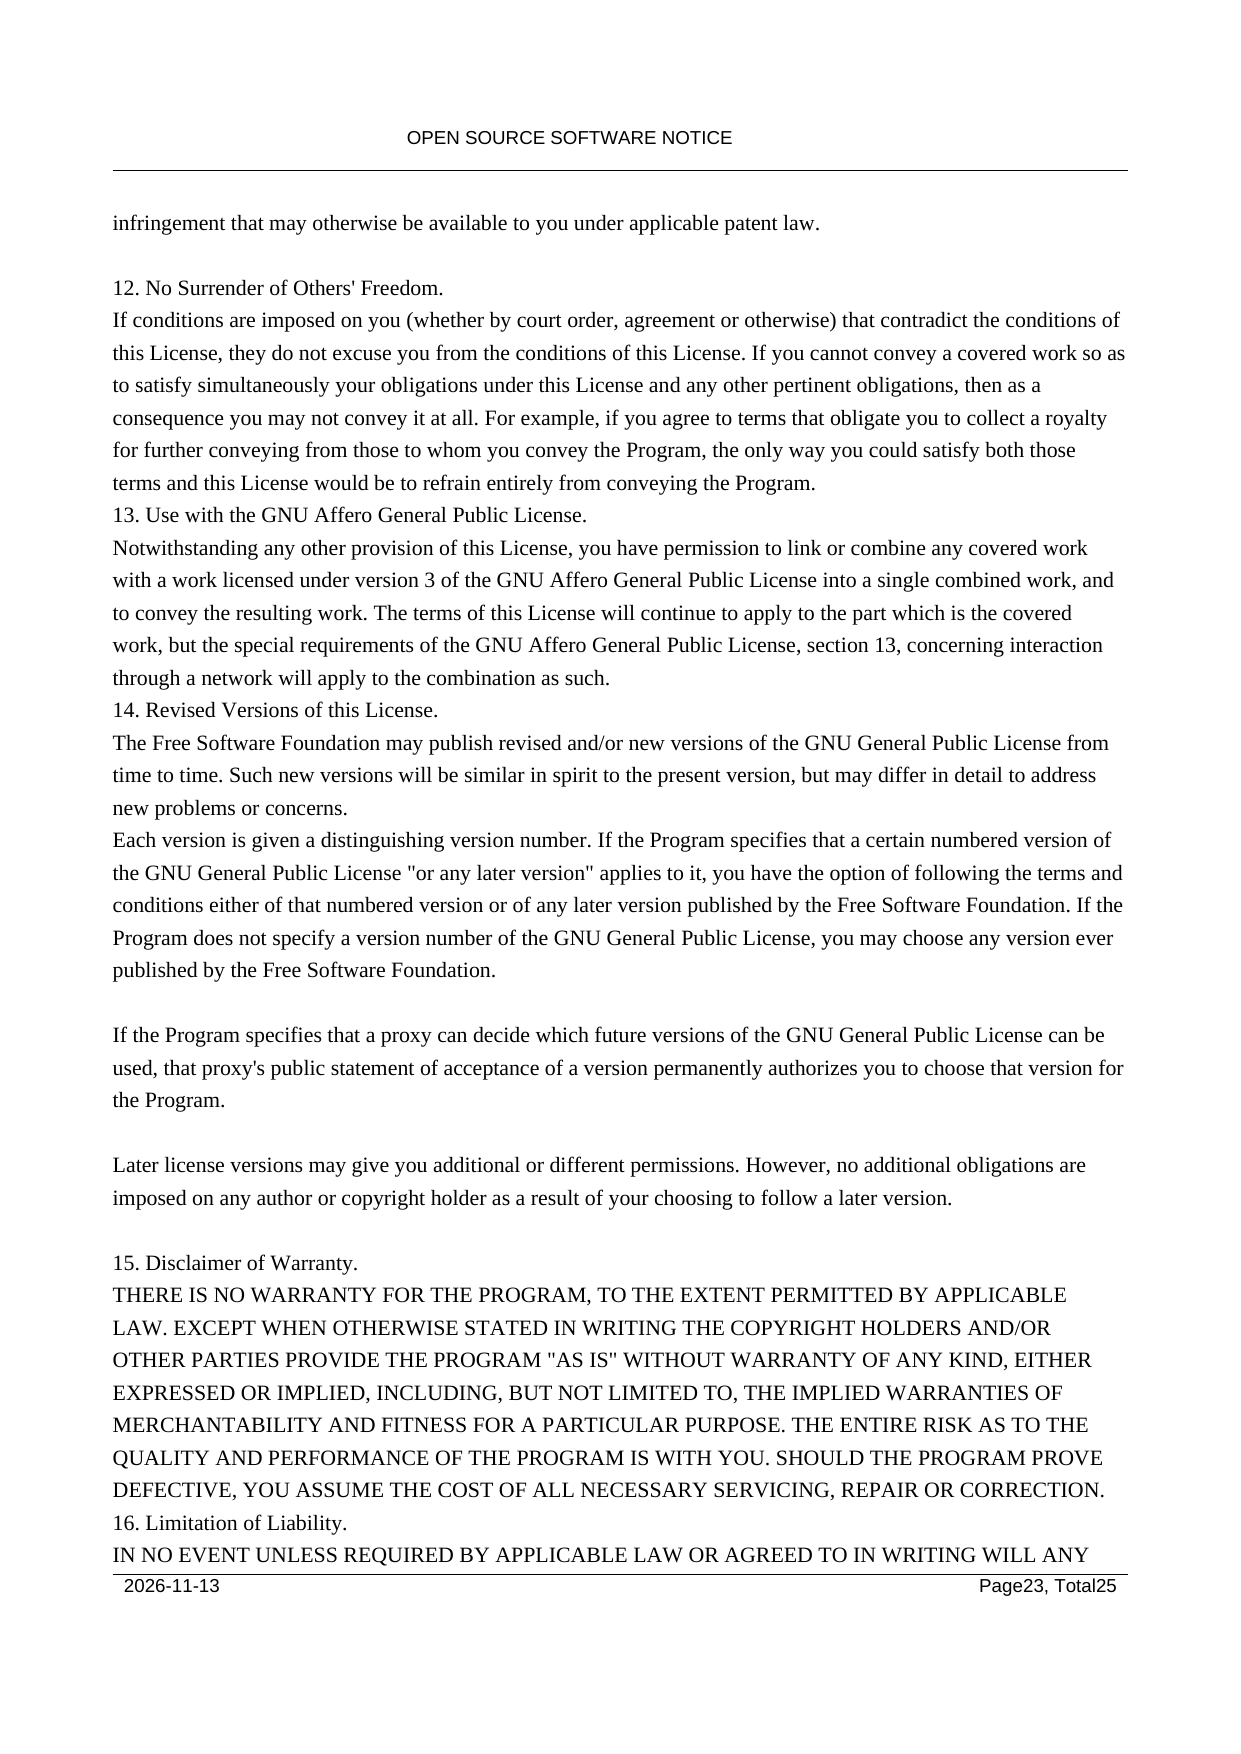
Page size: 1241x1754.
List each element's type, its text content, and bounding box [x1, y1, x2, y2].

text Notwithstanding any other provision of this License, you have permission to link or combine any covered work with a work licensed under version 3 of the GNU Affero General Public License into a single combined work, and to convey the resulting work. The terms of this License will continue to apply to the part which is the covered work, but the special requirements of the GNU Affero General Public License, section 13, concerning interaction through a network will apply to the combination as such. [112, 531, 1128, 694]
text Each version is given a distinguishing version number. If the Program specifies that a certain numbered version of the GNU General Public License "or any later version" applies to it, you have the option of following the terms and conditions either of that numbered version or of any later version published by the Free Software Foundation. If the Program does not specify a version number of the GNU General Public License, you may choose any version ever published by the Free Software Foundation. [112, 824, 1128, 986]
text Later license versions may give you additional or different permissions. However, no additional obligations are imposed on any author or copyright holder as a result of your choosing to follow a later version. [112, 1149, 1128, 1214]
text 15. Disclaimer of Warranty. [112, 1246, 1128, 1279]
text 14. Revised Versions of this License. [112, 694, 1128, 726]
text 13. Use with the GNU Affero General Public License. [112, 499, 1128, 531]
text If conditions are imposed on you (whether by court order, agreement or otherwise) that contradict the conditions of this License, they do not excuse you from the conditions of this License. If you cannot convey a covered work so as to satisfy simultaneously your obligations under this License and any other pertinent obligations, then as a consequence you may not convey it at all. For example, if you agree to terms that obligate you to collect a royalty for further conveying from those to whom you convey the Program, the only way you could satisfy both those terms and this License would be to refrain entirely from conveying the Program. [112, 304, 1128, 499]
text THERE IS NO WARRANTY FOR THE PROGRAM, TO THE EXTENT PERMITTED BY APPLICABLE LAW. EXCEPT WHEN OTHERWISE STATED IN WRITING THE COPYRIGHT HOLDERS AND/OR OTHER PARTIES PROVIDE THE PROGRAM "AS IS" WITHOUT WARRANTY OF ANY KIND, EITHER EXPRESSED OR IMPLIED, INCLUDING, BUT NOT LIMITED TO, THE IMPLIED WARRANTIES OF MERCHANTABILITY AND FITNESS FOR A PARTICULAR PURPOSE. THE ENTIRE RISK AS TO THE QUALITY AND PERFORMANCE OF THE PROGRAM IS WITH YOU. SHOULD THE PROGRAM PROVE DEFECTIVE, YOU ASSUME THE COST OF ALL NECESSARY SERVICING, REPAIR OR CORRECTION. [112, 1279, 1128, 1506]
text 12. No Surrender of Others' Freedom. [112, 271, 1128, 304]
text If the Program specifies that a proxy can decide which future versions of the GNU General Public License can be used, that proxy's public statement of acceptance of a version permanently authorizes you to choose that version for the Program. [112, 1019, 1128, 1116]
text The Free Software Foundation may publish revised and/or new versions of the GNU General Public License from time to time. Such new versions will be similar in spirit to the present version, but may differ in detail to address new problems or concerns. [112, 726, 1128, 824]
text 16. Limitation of Liability. [112, 1506, 1128, 1539]
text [112, 1539, 1128, 1571]
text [112, 206, 1128, 239]
